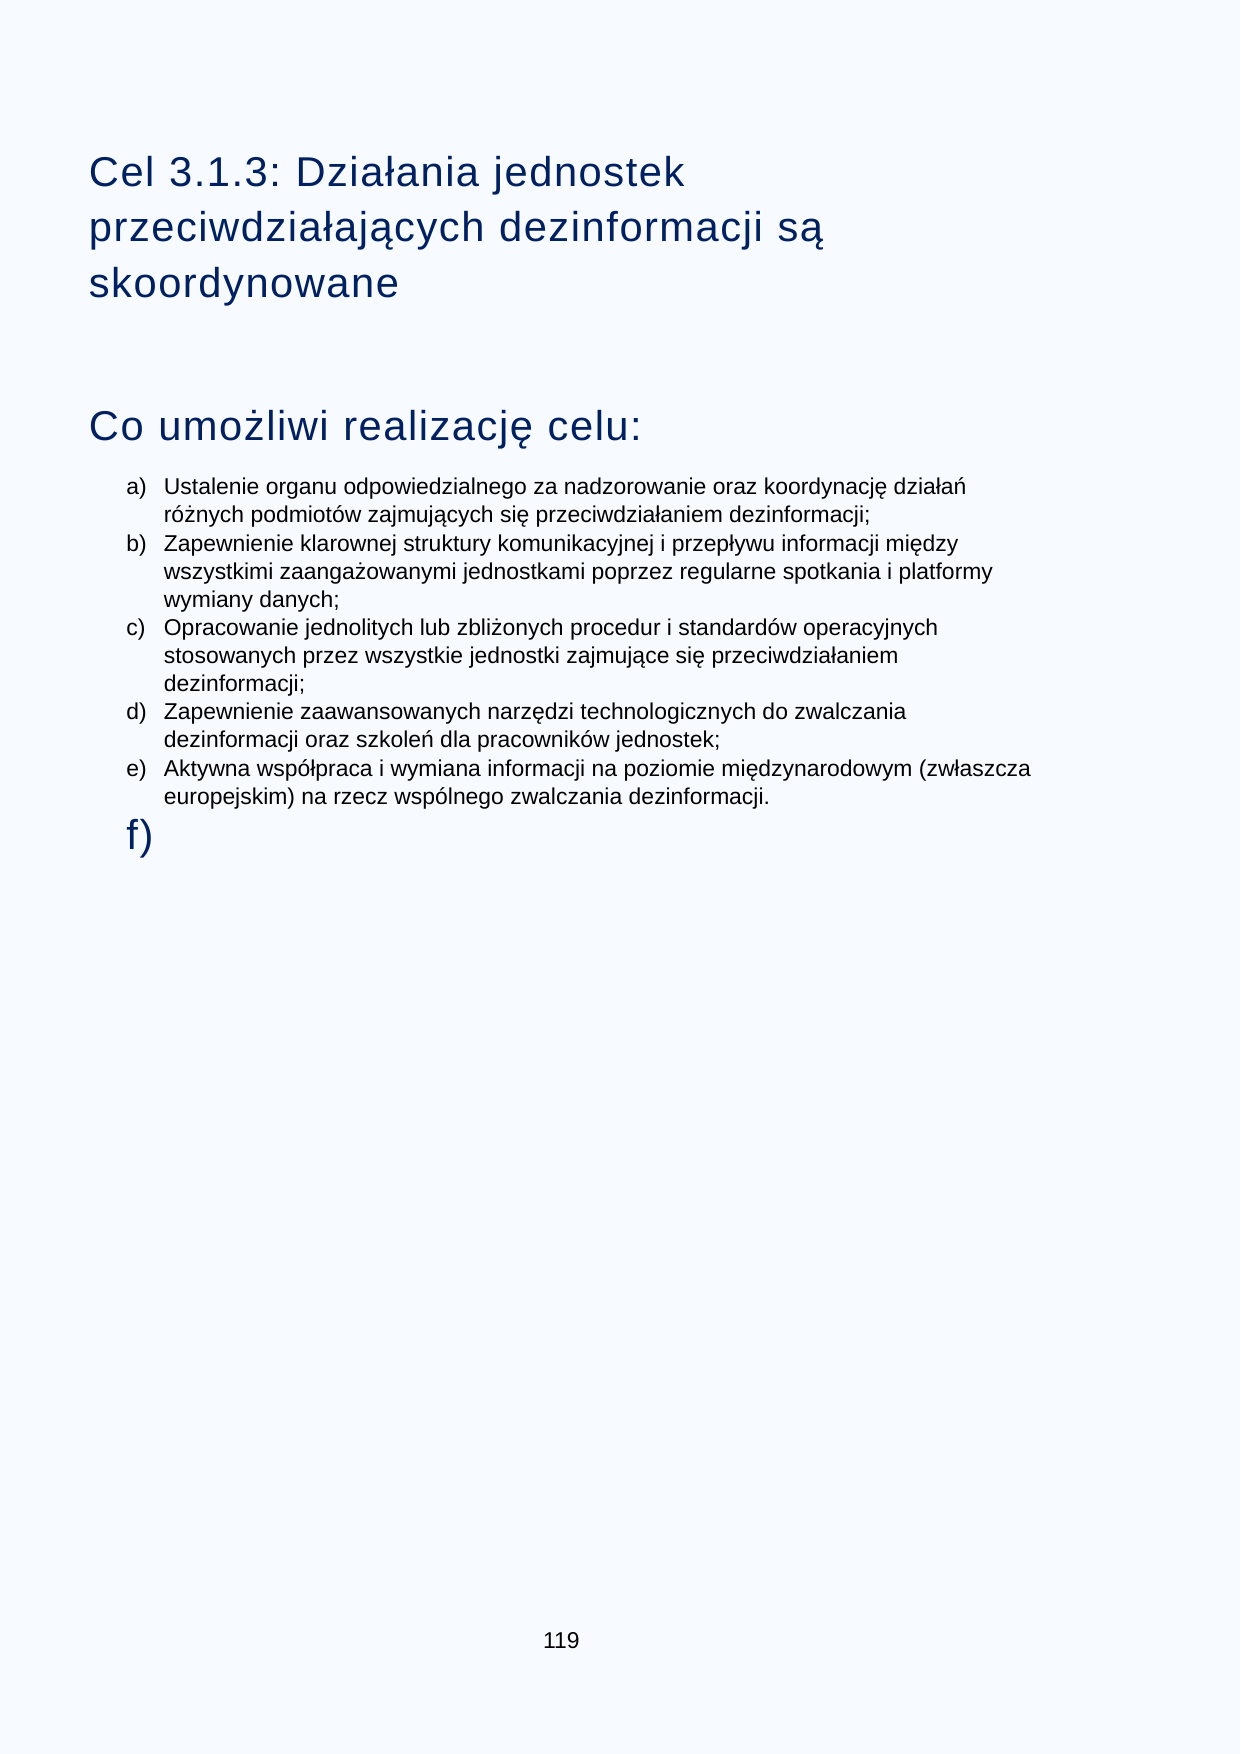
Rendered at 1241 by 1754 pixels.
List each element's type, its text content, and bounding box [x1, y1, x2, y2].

list Opracowanie jednolitych lub zbliżonych procedur i standardów operacyjnych stosowanych przez wszystkie jednostki zajmujące się przeciwdziałaniem dezinformacji; [126, 614, 1033, 696]
subtitle Cel 3.1.3: Działania jednostek przeciwdziałających dezinformacji są skoordynowane [89, 148, 1033, 306]
subtitle Co umożliwi realizację celu: [89, 401, 1033, 449]
list Ustalenie organu odpowiedzialnego za nadzorowanie oraz koordynację działań różnych podmiotów zajmujących się przeciwdziałaniem dezinformacji; [126, 473, 1033, 528]
list Zapewnienie zaawansowanych narzędzi technologicznych do zwalczania dezinformacji oraz szkoleń dla pracowników jednostek; [126, 698, 1033, 753]
list Aktywna współpraca i wymiana informacji na poziomie międzynarodowym (zwłaszcza europejskim) na rzecz wspólnego zwalczania dezinformacji. [126, 754, 1033, 809]
list Zapewnienie klarownej struktury komunikacyjnej i przepływu informacji między wszystkimi zaangażowanymi jednostkami poprzez regularne spotkania i platformy wymiany danych; [126, 529, 1033, 612]
